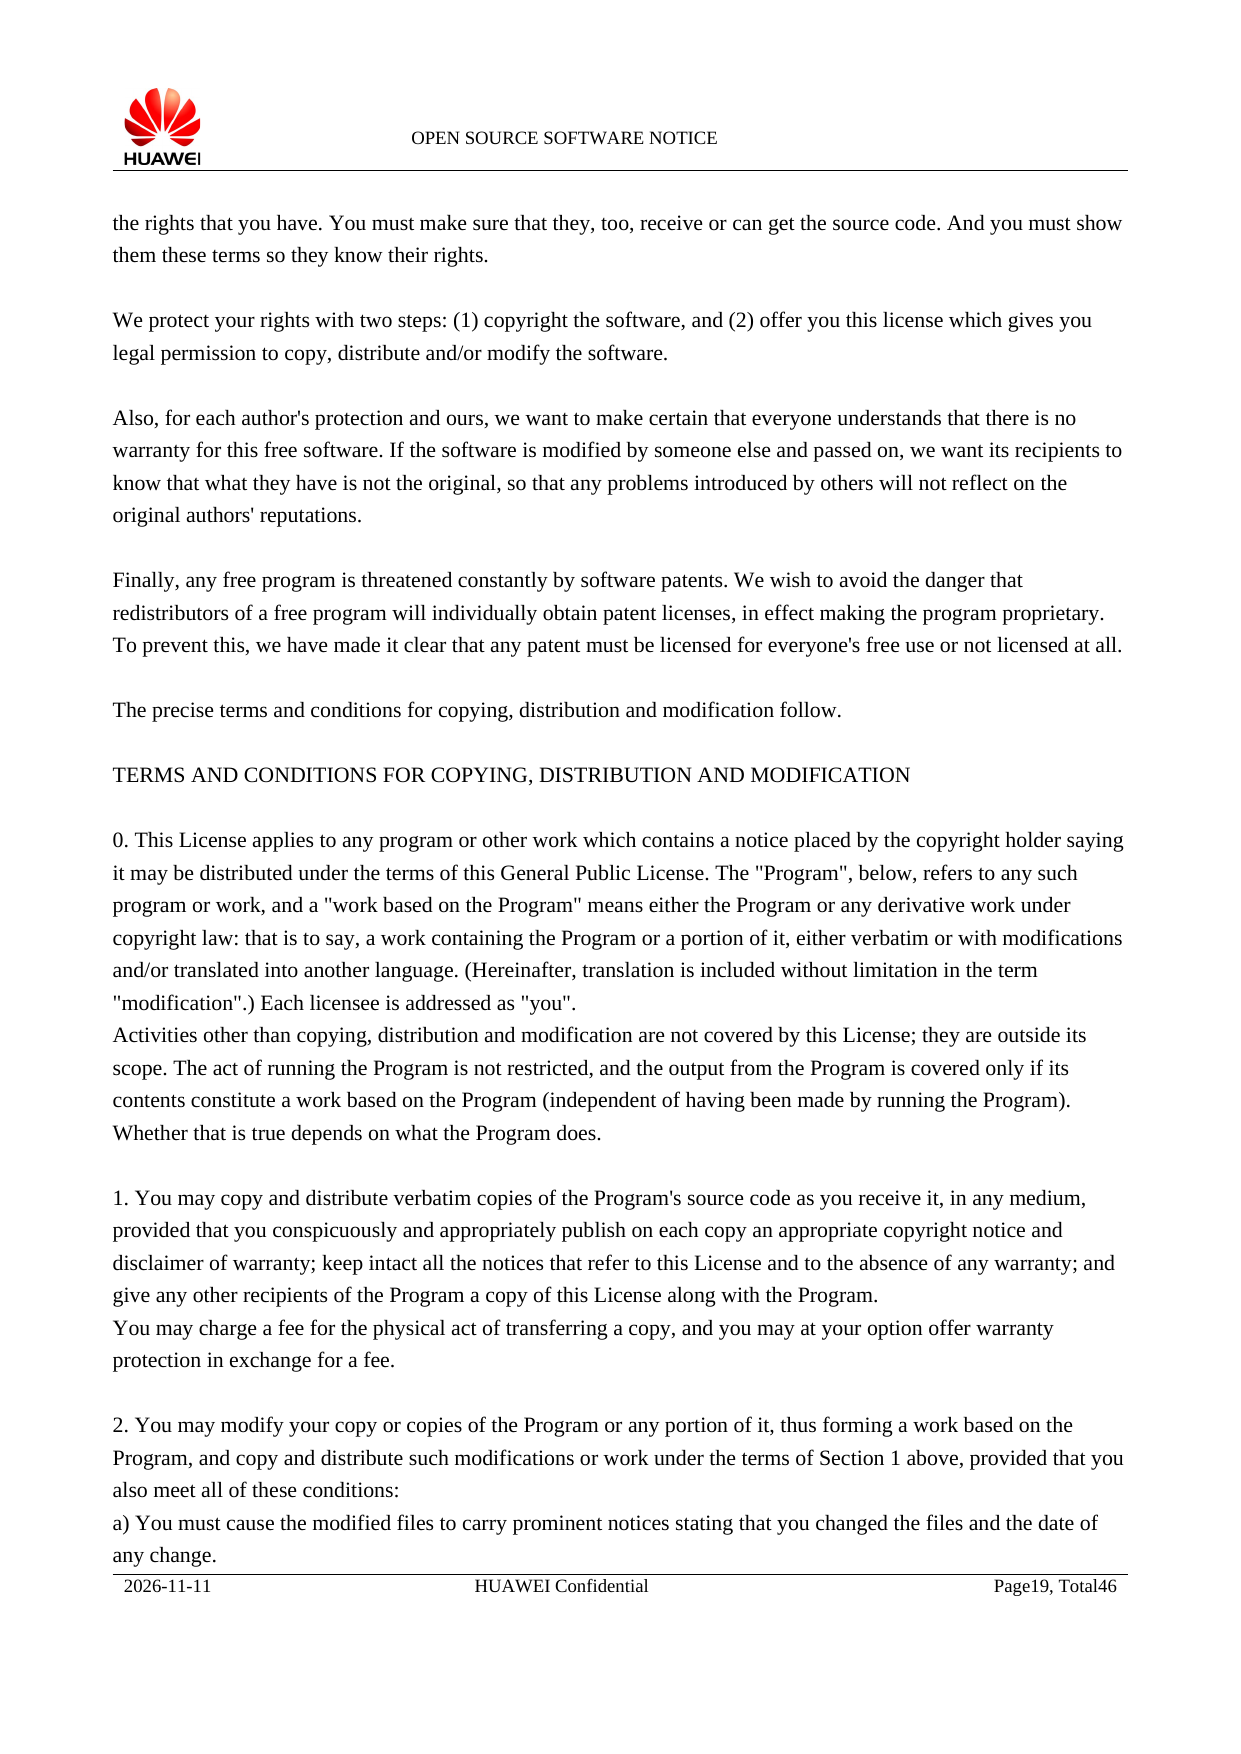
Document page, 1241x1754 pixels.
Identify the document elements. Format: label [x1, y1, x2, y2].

picture [124, 88, 201, 165]
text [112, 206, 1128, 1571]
